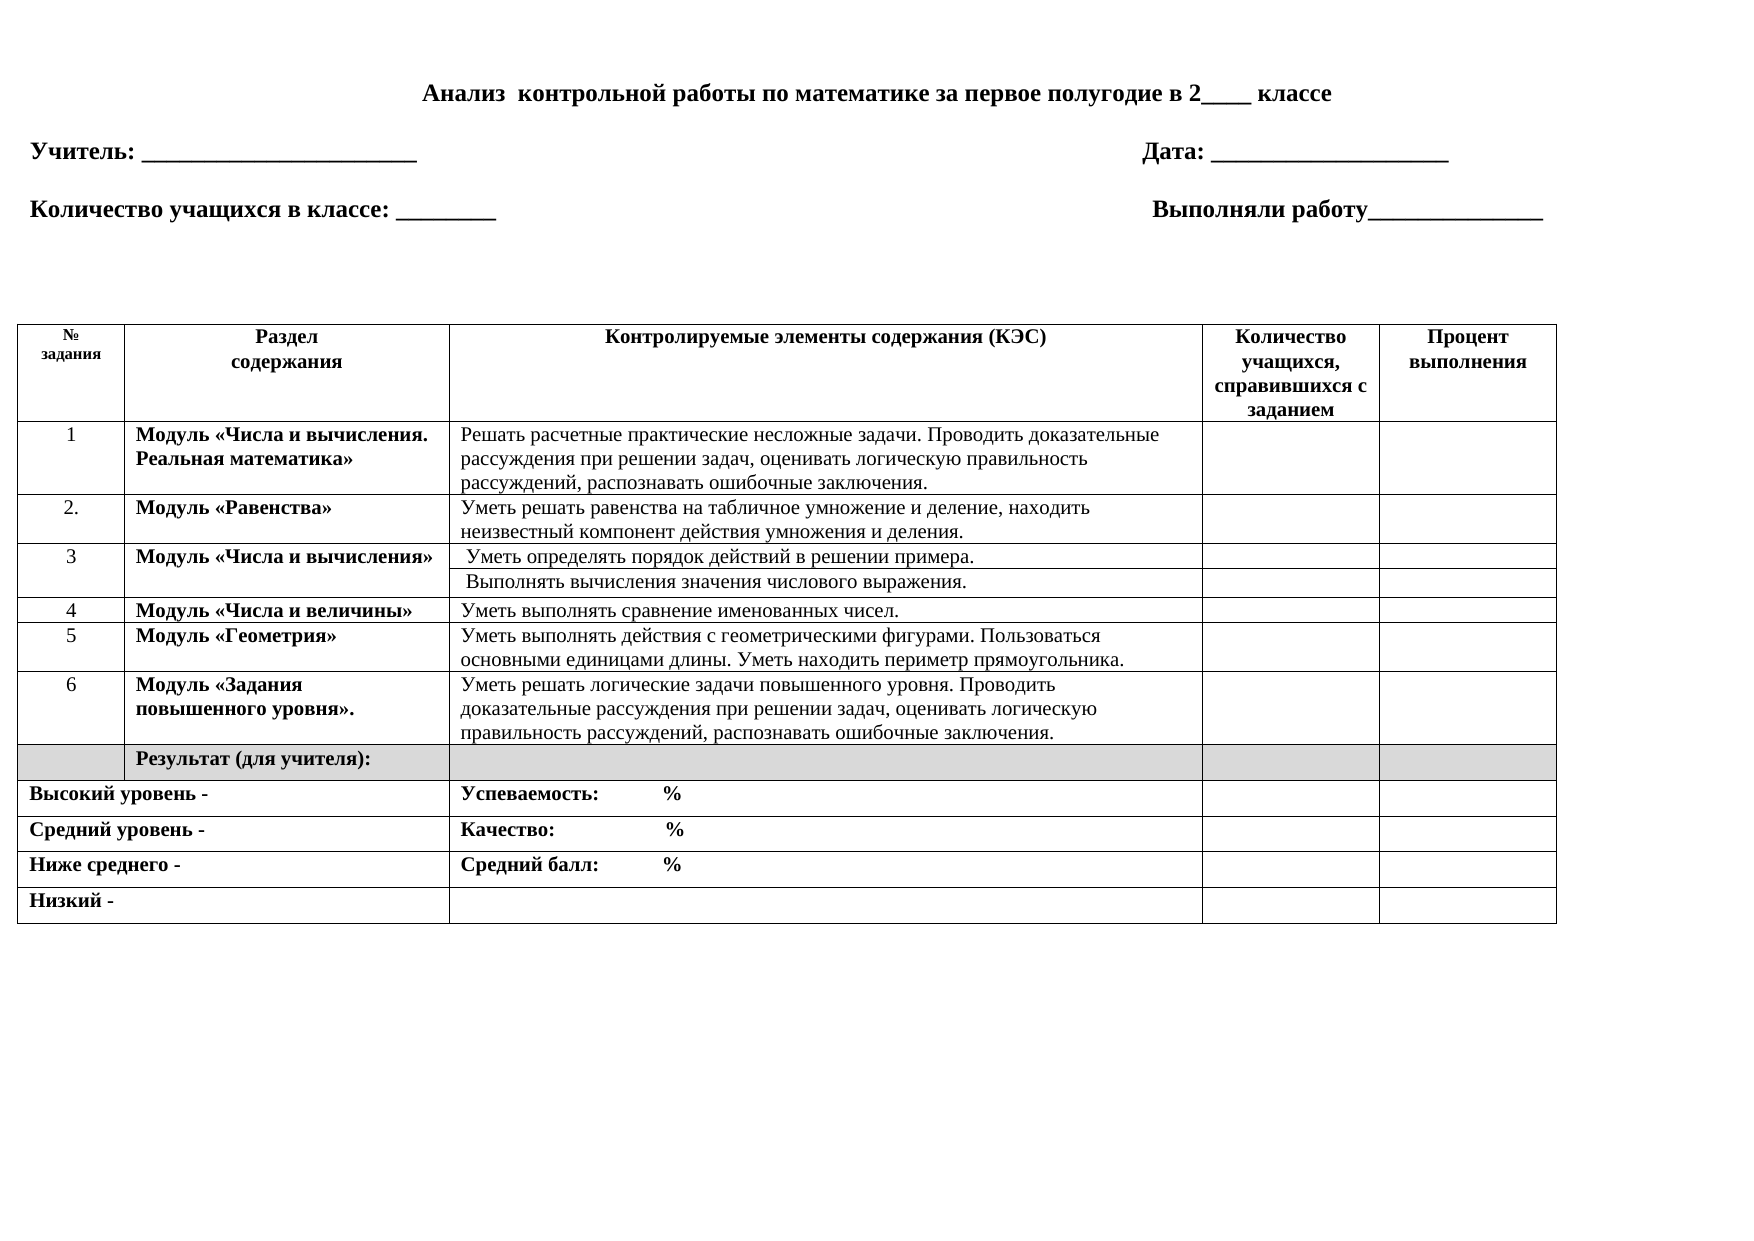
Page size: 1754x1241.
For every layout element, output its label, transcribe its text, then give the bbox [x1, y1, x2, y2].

table_cell Результат (для учителя): [125, 745, 449, 780]
table_cell 5 [18, 623, 124, 671]
table_cell 1 [18, 422, 124, 494]
table_cell [1203, 422, 1379, 494]
table_cell Модуль «Равенства» [125, 495, 449, 543]
table_header Раздел содержания [125, 325, 449, 421]
table_cell [1203, 888, 1379, 922]
table_cell [1380, 544, 1556, 568]
table_cell [1203, 598, 1379, 622]
table_cell Уметь выполнять действия с геометрическими фигурами. Пользоваться основными единицами длины. Уметь находить периметр прямоугольника. [450, 623, 1202, 671]
table_cell Модуль «Числа и величины» [125, 598, 449, 622]
table_cell Модуль «Числа и вычисления» [125, 544, 449, 597]
table_cell [1203, 623, 1379, 671]
table_cell [1203, 672, 1379, 744]
table_header Процент выполнения [1380, 325, 1556, 421]
table_cell Уметь определять порядок действий в решении примера. [450, 544, 1202, 568]
table_cell [18, 745, 124, 780]
table_cell [1380, 495, 1556, 543]
table_cell 3 [18, 544, 124, 597]
table_cell Успеваемость: % [450, 781, 1202, 816]
table_cell [1380, 781, 1556, 816]
table_cell [1380, 888, 1556, 922]
table_cell Ниже среднего - [18, 852, 449, 887]
table_cell [1380, 422, 1556, 494]
table_cell [1380, 598, 1556, 622]
table_cell [1203, 544, 1379, 568]
table_cell [1380, 623, 1556, 671]
table_cell Высокий уровень - [18, 781, 449, 816]
table_cell [1380, 672, 1556, 744]
table_cell Средний уровень - [18, 817, 449, 851]
table_cell Качество: % [450, 817, 1202, 851]
text Учитель: ______________________ Дата: ___________________ [29, 136, 1724, 165]
table_cell [1203, 781, 1379, 816]
table_cell [1380, 745, 1556, 780]
table_header Контролируемые элементы содержания (КЭС) [450, 325, 1202, 421]
table_cell Модуль «Задания повышенного уровня». [125, 672, 449, 744]
table_cell Выполнять вычисления значения числового выражения. [450, 569, 1202, 597]
table_cell [1380, 569, 1556, 597]
table_cell Уметь решать логические задачи повышенного уровня. Проводить доказательные рассуждения при решении задач, оценивать логическую правильность рассуждений, распознавать ошибочные заключения. [450, 672, 1202, 744]
table_cell [1203, 852, 1379, 887]
table_cell [1203, 745, 1379, 780]
text Количество учащихся в классе: ________ Выполняли работу______________ [29, 194, 1724, 223]
text Анализ контрольной работы по математике за первое полугодие в 2____ классе [29, 78, 1724, 107]
table_cell Средний балл: % [450, 852, 1202, 887]
table_cell Модуль «Геометрия» [125, 623, 449, 671]
table_cell [1203, 817, 1379, 851]
table_cell [1380, 852, 1556, 887]
table_cell Уметь решать равенства на табличное умножение и деление, находить неизвестный компонент действия умножения и деления. [450, 495, 1202, 543]
table_cell Низкий - [18, 888, 449, 922]
table_cell [450, 888, 1202, 922]
table_cell 2. [18, 495, 124, 543]
table_cell Модуль «Числа и вычисления. Реальная математика» [125, 422, 449, 494]
table_cell 6 [18, 672, 124, 744]
table_cell [450, 745, 1202, 780]
table_cell [1203, 569, 1379, 597]
table_cell [1380, 817, 1556, 851]
table_header № задания [18, 325, 124, 421]
table_cell [1203, 495, 1379, 543]
table_cell Решать расчетные практические несложные задачи. Проводить доказательные рассуждения при решении задач, оценивать логическую правильность рассуждений, распознавать ошибочные заключения. [450, 422, 1202, 494]
table_cell 4 [18, 598, 124, 622]
table_cell Уметь выполнять сравнение именованных чисел. [450, 598, 1202, 622]
table_header Количество учащихся, справившихся с заданием [1203, 325, 1379, 421]
